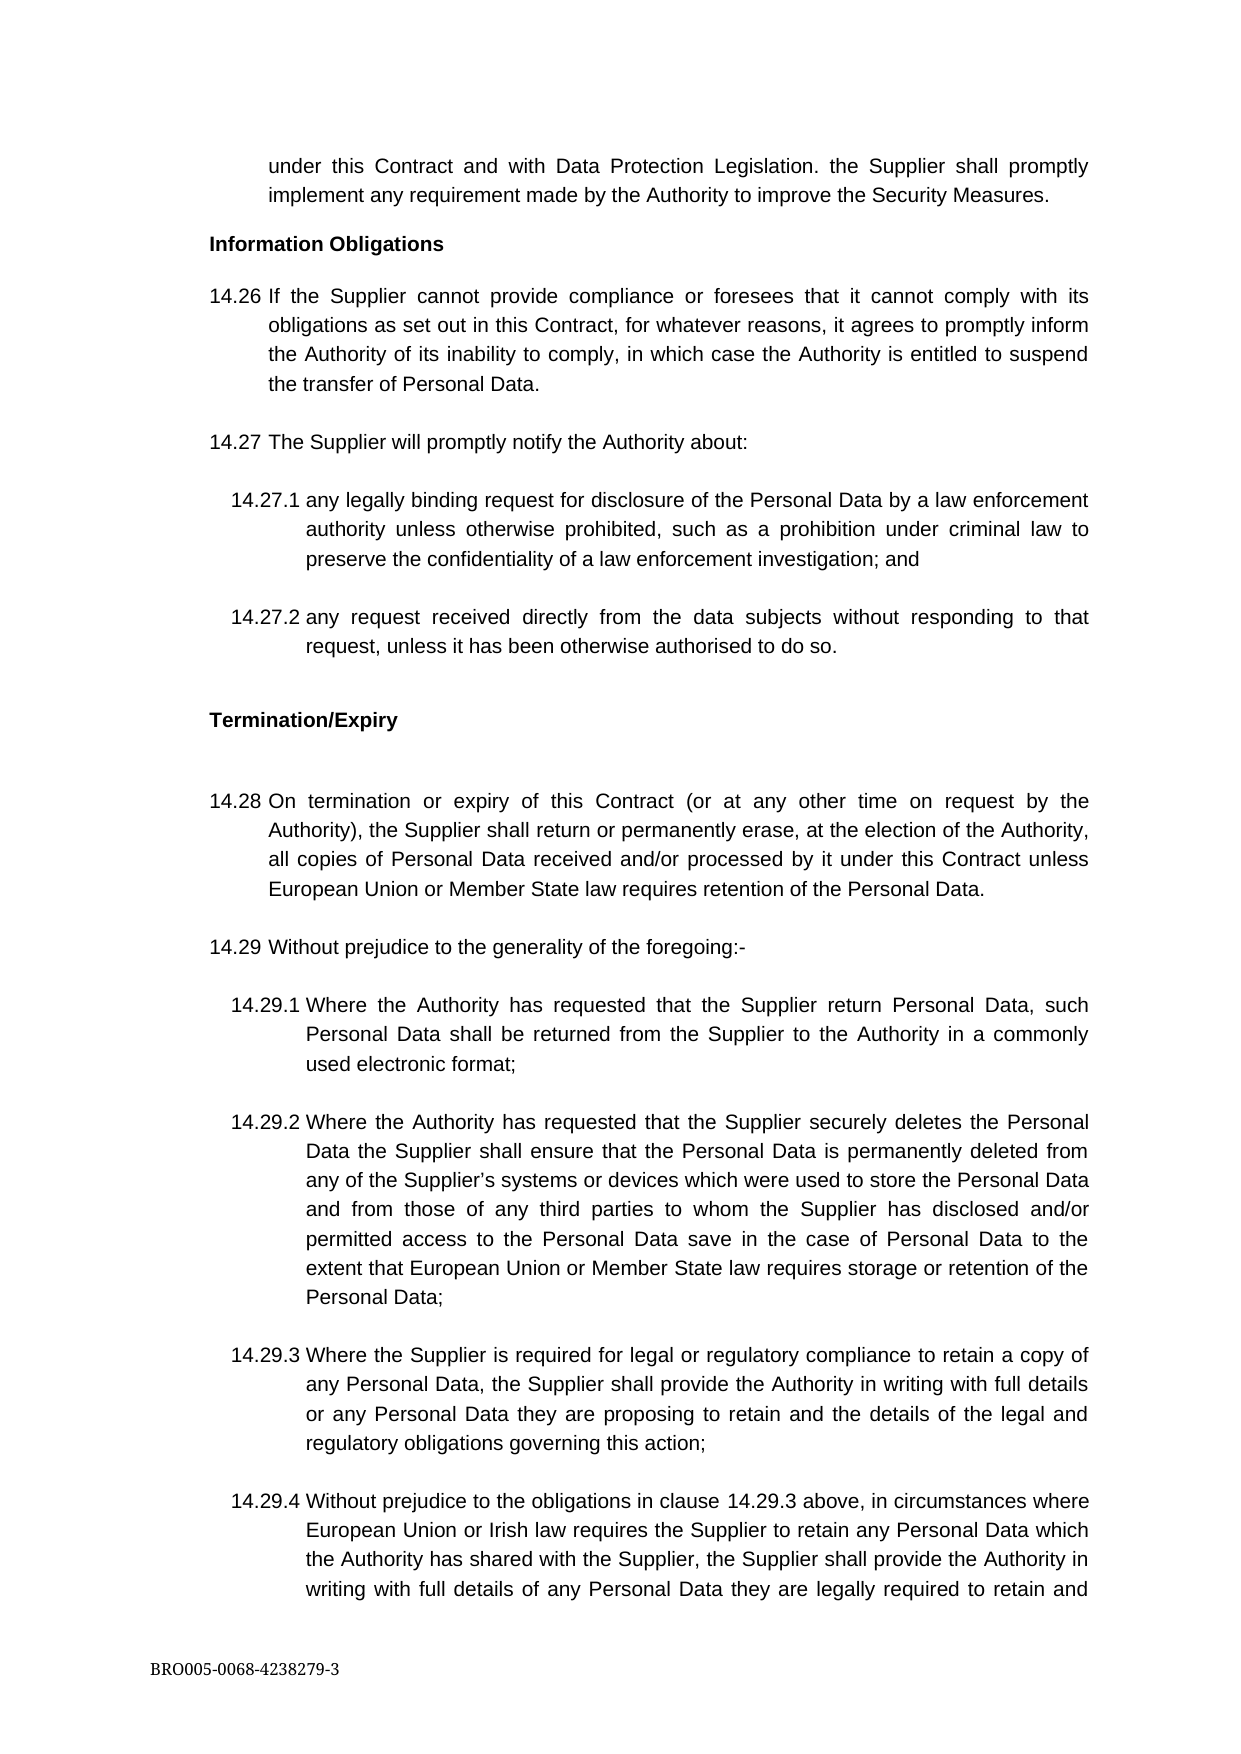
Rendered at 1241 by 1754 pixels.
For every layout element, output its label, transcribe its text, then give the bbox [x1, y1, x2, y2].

list any request received directly from the data subjects without responding to that request, unless it has been otherwise authorised to do so. [231, 601, 1090, 659]
list The Supplier will promptly notify the Authority about: [209, 426, 1090, 455]
text Information Obligations [150, 232, 1090, 256]
subtitle Termination/Expiry [209, 708, 1090, 732]
list any legally binding request for disclosure of the Personal Data by a law enforcement authority unless otherwise prohibited, such as a prohibition under criminal law to preserve the confidentiality of a law enforcement investigation; and [231, 484, 1090, 572]
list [209, 150, 1090, 208]
list Where the Supplier is required for legal or regulatory compliance to retain a copy of any Personal Data, the Supplier shall provide the Authority in writing with full details or any Personal Data they are proposing to retain and the details of the legal and regulatory obligations governing this action; [231, 1339, 1090, 1456]
list On termination or expiry of this Contract (or at any other time on request by the Authority), the Supplier shall return or permanently erase, at the election of the Authority, all copies of Personal Data received and/or processed by it under this Contract unless European Union or Member State law requires retention of the Personal Data. [209, 785, 1090, 902]
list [231, 1485, 1090, 1602]
list Where the Authority has requested that the Supplier return Personal Data, such Personal Data shall be returned from the Supplier to the Authority in a commonly used electronic format; [231, 989, 1090, 1077]
list Where the Authority has requested that the Supplier securely deletes the Personal Data the Supplier shall ensure that the Personal Data is permanently deleted from any of the Supplier’s systems or devices which were used to store the Personal Data and from those of any third parties to whom the Supplier has disclosed and/or permitted access to the Personal Data save in the case of Personal Data to the extent that European Union or Member State law requires storage or retention of the Personal Data; [231, 1106, 1090, 1310]
list Without prejudice to the generality of the foregoing:- [209, 931, 1090, 960]
list If the Supplier cannot provide compliance or foresees that it cannot comply with its obligations as set out in this Contract, for whatever reasons, it agrees to promptly inform the Authority of its inability to comply, in which case the Authority is entitled to suspend the transfer of Personal Data. [209, 280, 1090, 397]
